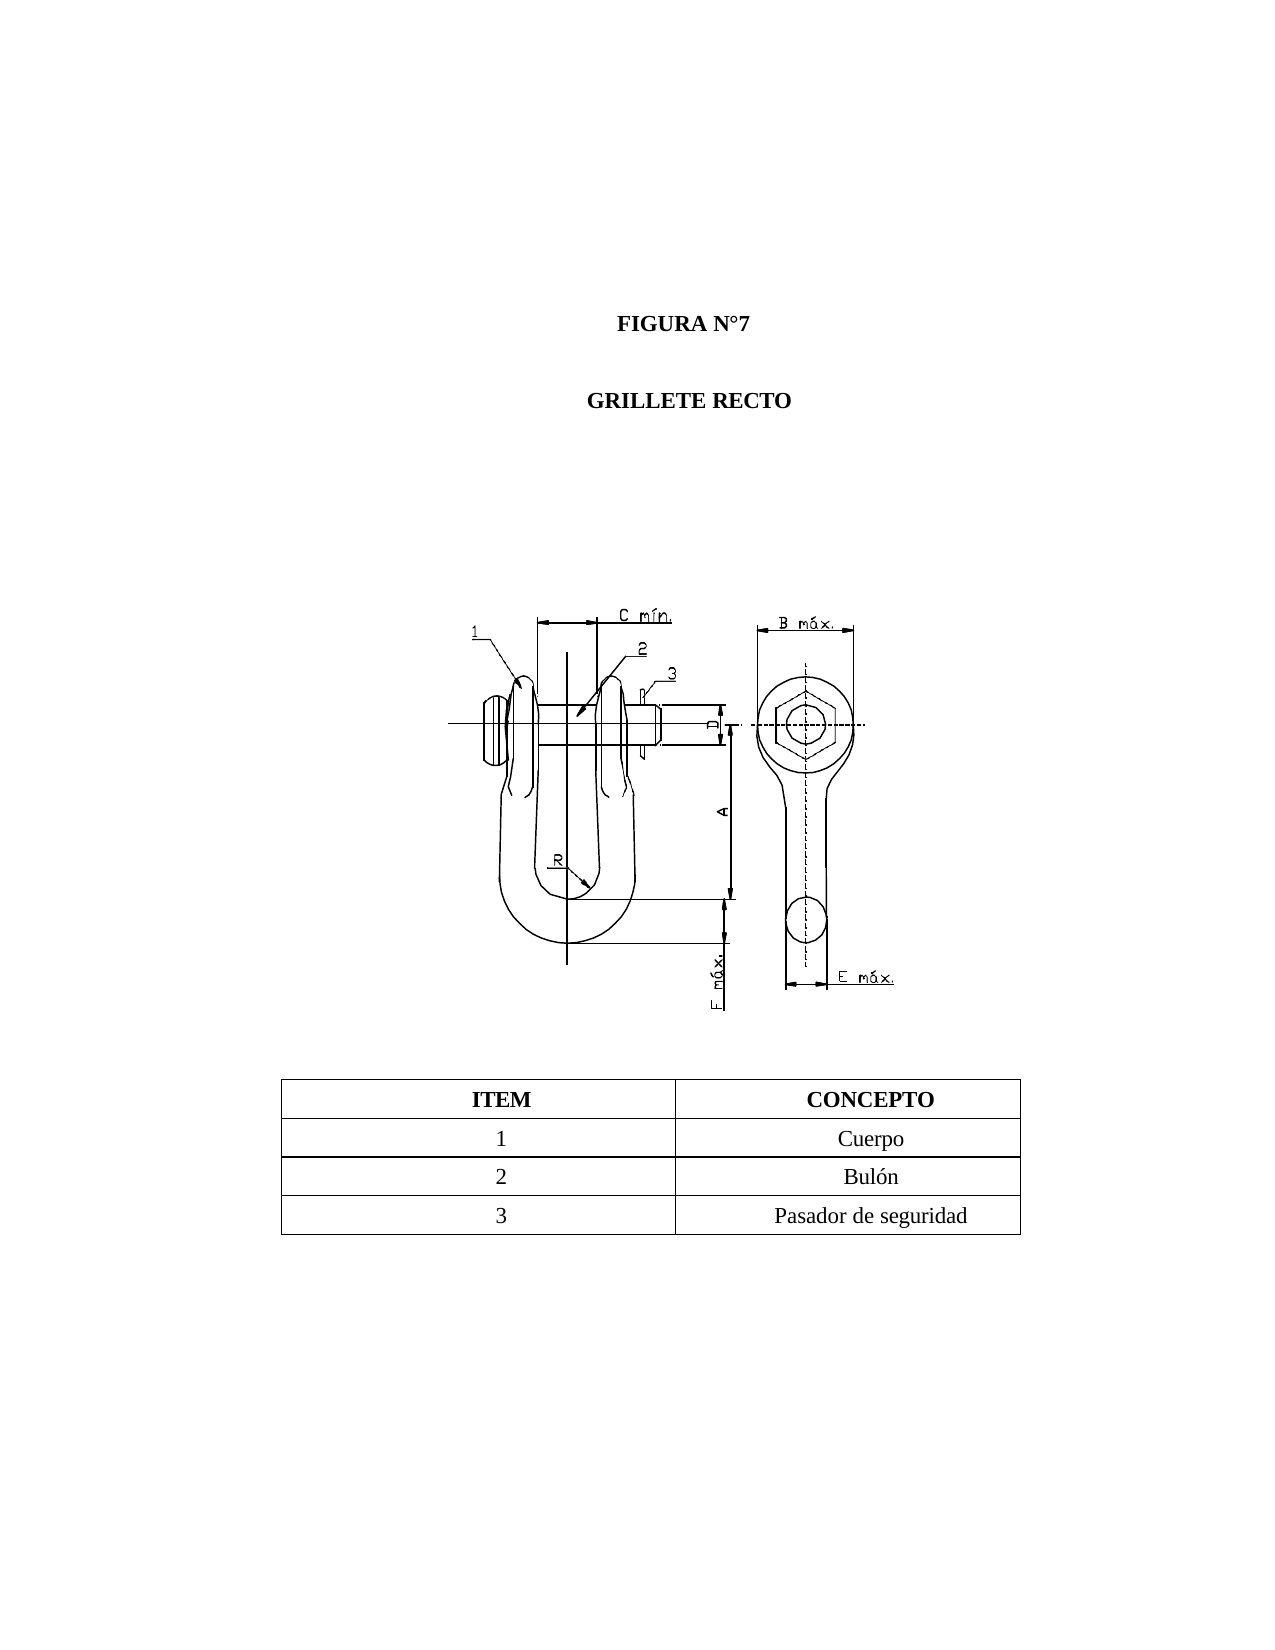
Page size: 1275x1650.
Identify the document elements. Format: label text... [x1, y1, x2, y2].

picture [642, 667, 676, 698]
text GRILLETE RECTO [150, 387, 1229, 413]
picture [483, 695, 508, 713]
picture [775, 690, 836, 760]
table_cell 2 [282, 1158, 675, 1195]
picture [603, 675, 622, 687]
table_header ITEM [282, 1080, 675, 1118]
picture [625, 642, 647, 657]
table_cell 3 [282, 1196, 675, 1234]
picture [640, 608, 671, 622]
picture [472, 625, 534, 689]
picture [859, 970, 893, 983]
table_cell Bulón [676, 1158, 1020, 1195]
table_cell Cuerpo [676, 1119, 1020, 1156]
picture [710, 955, 723, 989]
table_header CONCEPTO [676, 1080, 1020, 1118]
table_cell Pasador de seguridad [676, 1196, 1020, 1234]
table_cell 1 [282, 1119, 675, 1156]
picture [547, 854, 591, 889]
picture [600, 675, 608, 685]
picture [799, 616, 833, 629]
picture [620, 757, 635, 797]
